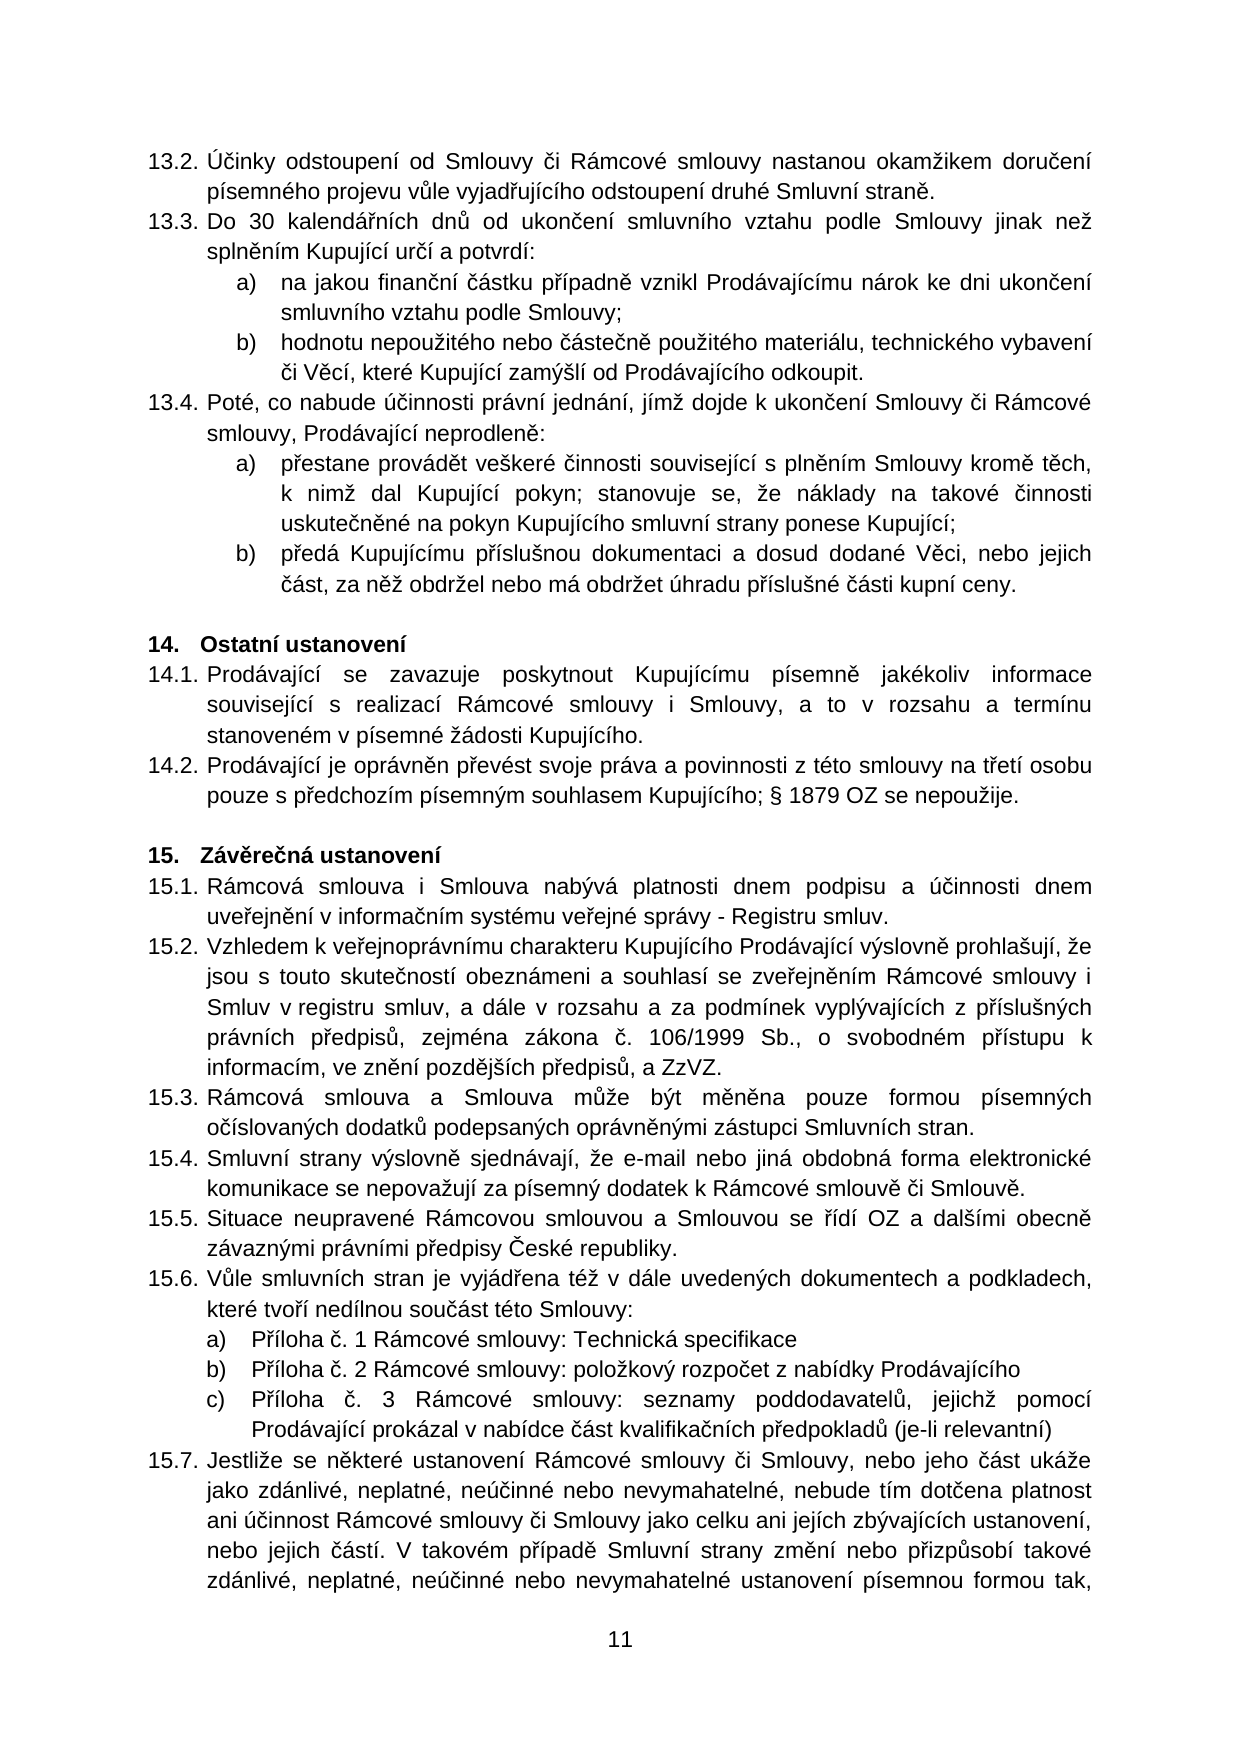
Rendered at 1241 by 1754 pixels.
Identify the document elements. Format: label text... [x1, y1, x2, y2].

list Vzhledem k veřejnoprávnímu charakteru Kupujícího Prodávající výslovně prohlašují, že jsou s touto skutečností obeznámeni a souhlasí se zveřejněním Rámcové smlouvy i Smluv v registru smluv, a dále v rozsahu a za podmínek vyplývajících z příslušných právních předpisů, zejména zákona č. 106/1999 Sb., o svobodném přístupu k informacím, ve znění pozdějších předpisů, a ZzVZ. [148, 933, 1093, 1080]
list Smluvní strany výslovně sjednávají, že e-mail nebo jiná obdobná forma elektronické komunikace se nepovažují za písemný dodatek k Rámcové smlouvě či Smlouvě. [148, 1144, 1093, 1201]
list Prodávající se zavazuje poskytnout Kupujícímu písemně jakékoliv informace související s realizací Rámcové smlouvy i Smlouvy, a to v rozsahu a termínu stanoveném v písemné žádosti Kupujícího. [148, 661, 1093, 748]
list Do 30 kalendářních dnů od ukončení smluvního vztahu podle Smlouvy jinak než splněním Kupující určí a potvrdí: [148, 208, 1093, 264]
list předá Kupujícímu příslušnou dokumentaci a dosud dodané Věci, nebo jejich část, za něž obdržel nebo má obdržet úhradu příslušné části kupní ceny. [236, 540, 1093, 597]
list Vůle smluvních stran je vyjádřena též v dále uvedených dokumentech a podkladech, které tvoří nedílnou součást této Smlouvy: [148, 1265, 1093, 1322]
list Účinky odstoupení od Smlouvy či Rámcové smlouvy nastanou okamžikem doručení písemného projevu vůle vyjadřujícího odstoupení druhé Smluvní straně. [148, 148, 1093, 204]
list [148, 1447, 1093, 1594]
list Příloha č. 3 Rámcové smlouvy: seznamy poddodavatelů, jejichž pomocí Prodávající prokázal v nabídce část kvalifikačních předpokladů (je-li relevantní) [206, 1386, 1093, 1443]
list Rámcová smlouva i Smlouva nabývá platnosti dnem podpisu a účinnosti dnem uveřejnění v informačním systému veřejné správy - Registru smluv. [148, 873, 1093, 929]
list Závěrečná ustanovení [148, 842, 1093, 869]
list Rámcová smlouva a Smlouva může být měněna pouze formou písemných očíslovaných dodatků podepsaných oprávněnými zástupci Smluvních stran. [148, 1084, 1093, 1141]
list přestane provádět veškeré činnosti související s plněním Smlouvy kromě těch, k nimž dal Kupující pokyn; stanovuje se, že náklady na takové činnosti uskutečněné na pokyn Kupujícího smluvní strany ponese Kupující; [236, 450, 1093, 536]
list na jakou finanční částku případně vznikl Prodávajícímu nárok ke dni ukončení smluvního vztahu podle Smlouvy; [236, 268, 1093, 325]
list hodnotu nepoužitého nebo částečně použitého materiálu, technického vybavení či Věcí, které Kupující zamýšlí od Prodávajícího odkoupit. [236, 329, 1093, 385]
list Příloha č. 1 Rámcové smlouvy: Technická specifikace [206, 1326, 1093, 1352]
list Ostatní ustanovení [148, 631, 1093, 657]
list Situace neupravené Rámcovou smlouvou a Smlouvou se řídí OZ a dalšími obecně závaznými právními předpisy České republiky. [148, 1205, 1093, 1261]
list Prodávající je oprávněn převést svoje práva a povinnosti z této smlouvy na třetí osobu pouze s předchozím písemným souhlasem Kupujícího; § 1879 OZ se nepoužije. [148, 752, 1093, 808]
list Příloha č. 2 Rámcové smlouvy: položkový rozpočet z nabídky Prodávajícího [206, 1356, 1093, 1382]
list Poté, co nabude účinnosti právní jednání, jímž dojde k ukončení Smlouvy či Rámcové smlouvy, Prodávající neprodleně: [148, 389, 1093, 446]
